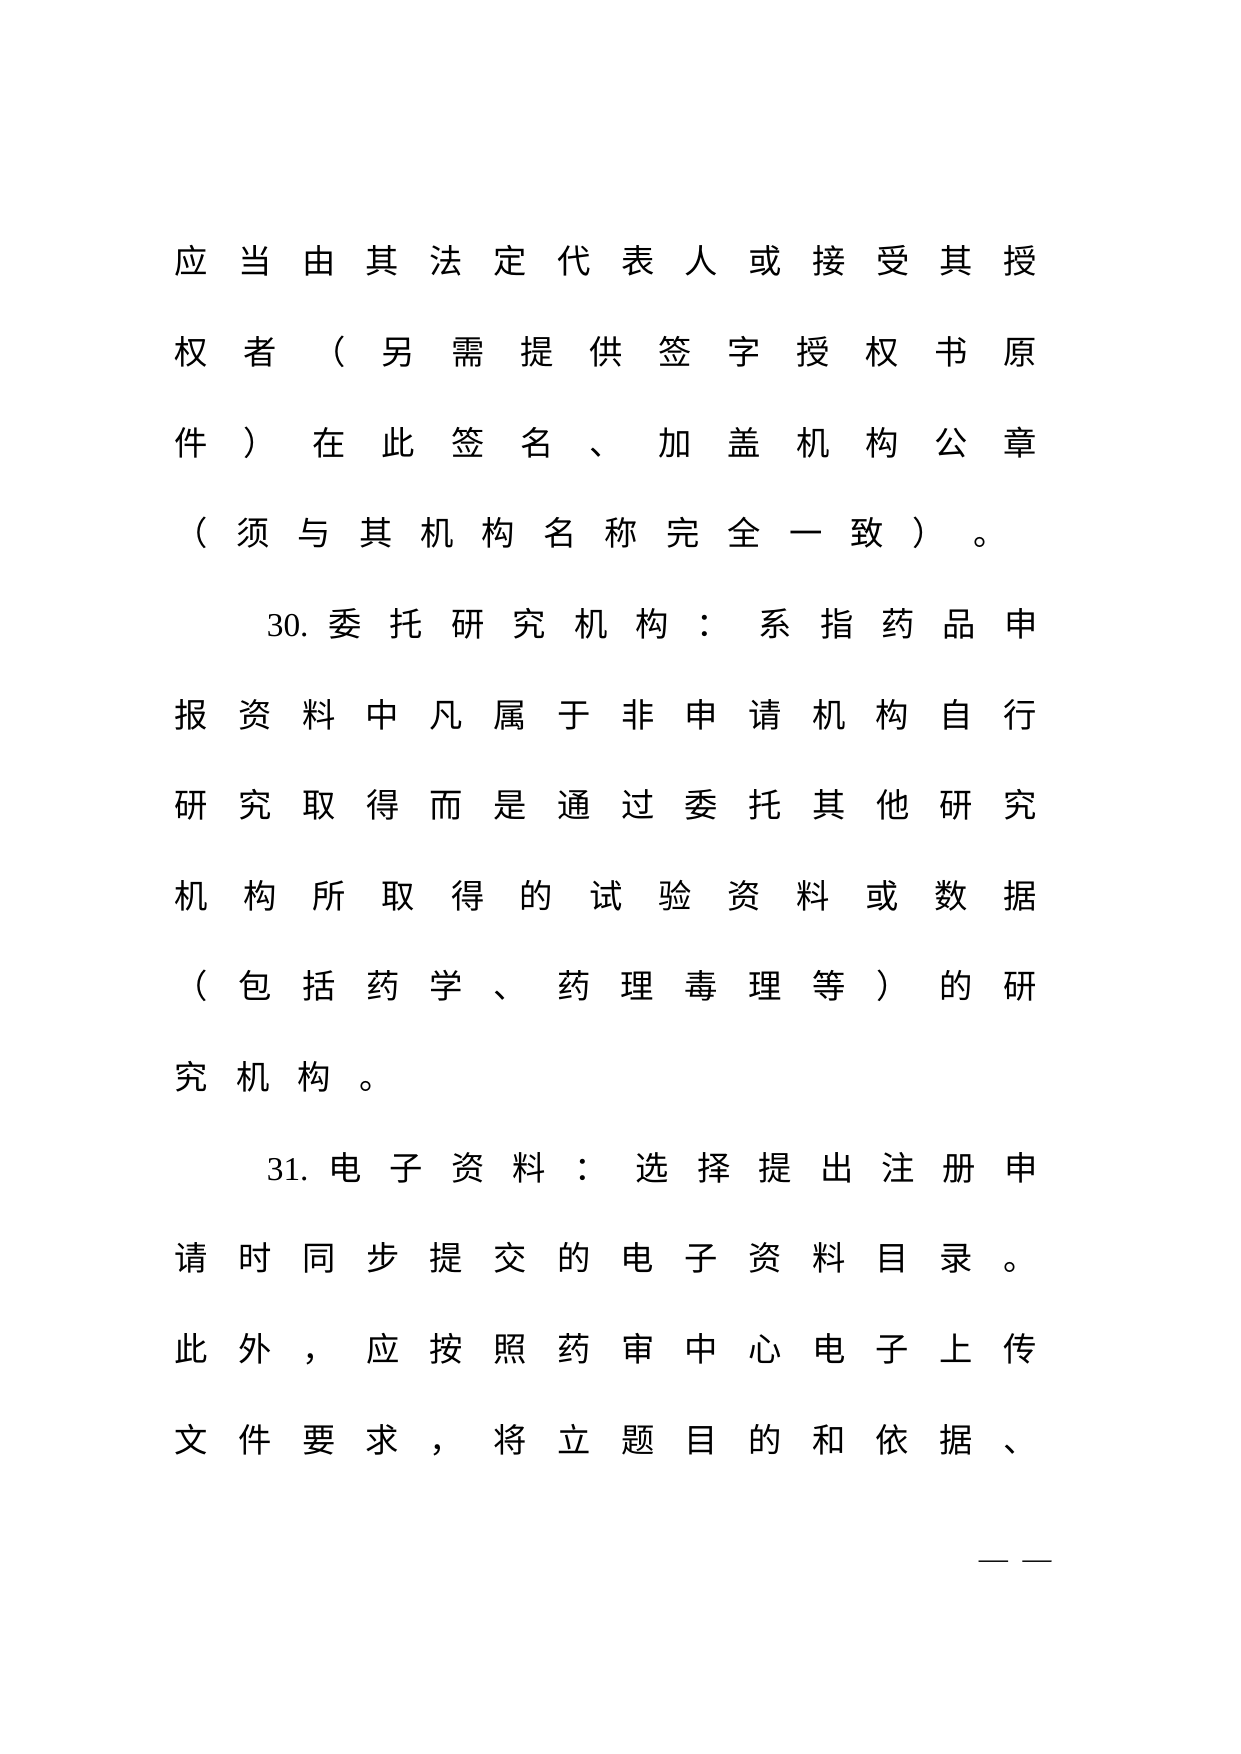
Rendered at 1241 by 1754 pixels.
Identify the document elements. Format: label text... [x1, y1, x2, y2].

text 30.委托研究机构：系指药品申报资料中凡属于非申请机构自行研究取得而是通过委托其他研究机构所取得的试验资料或数据（包括药学、药理毒理等）的研究机构。 [174, 577, 1066, 1120]
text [174, 214, 1066, 577]
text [174, 1120, 1066, 1483]
